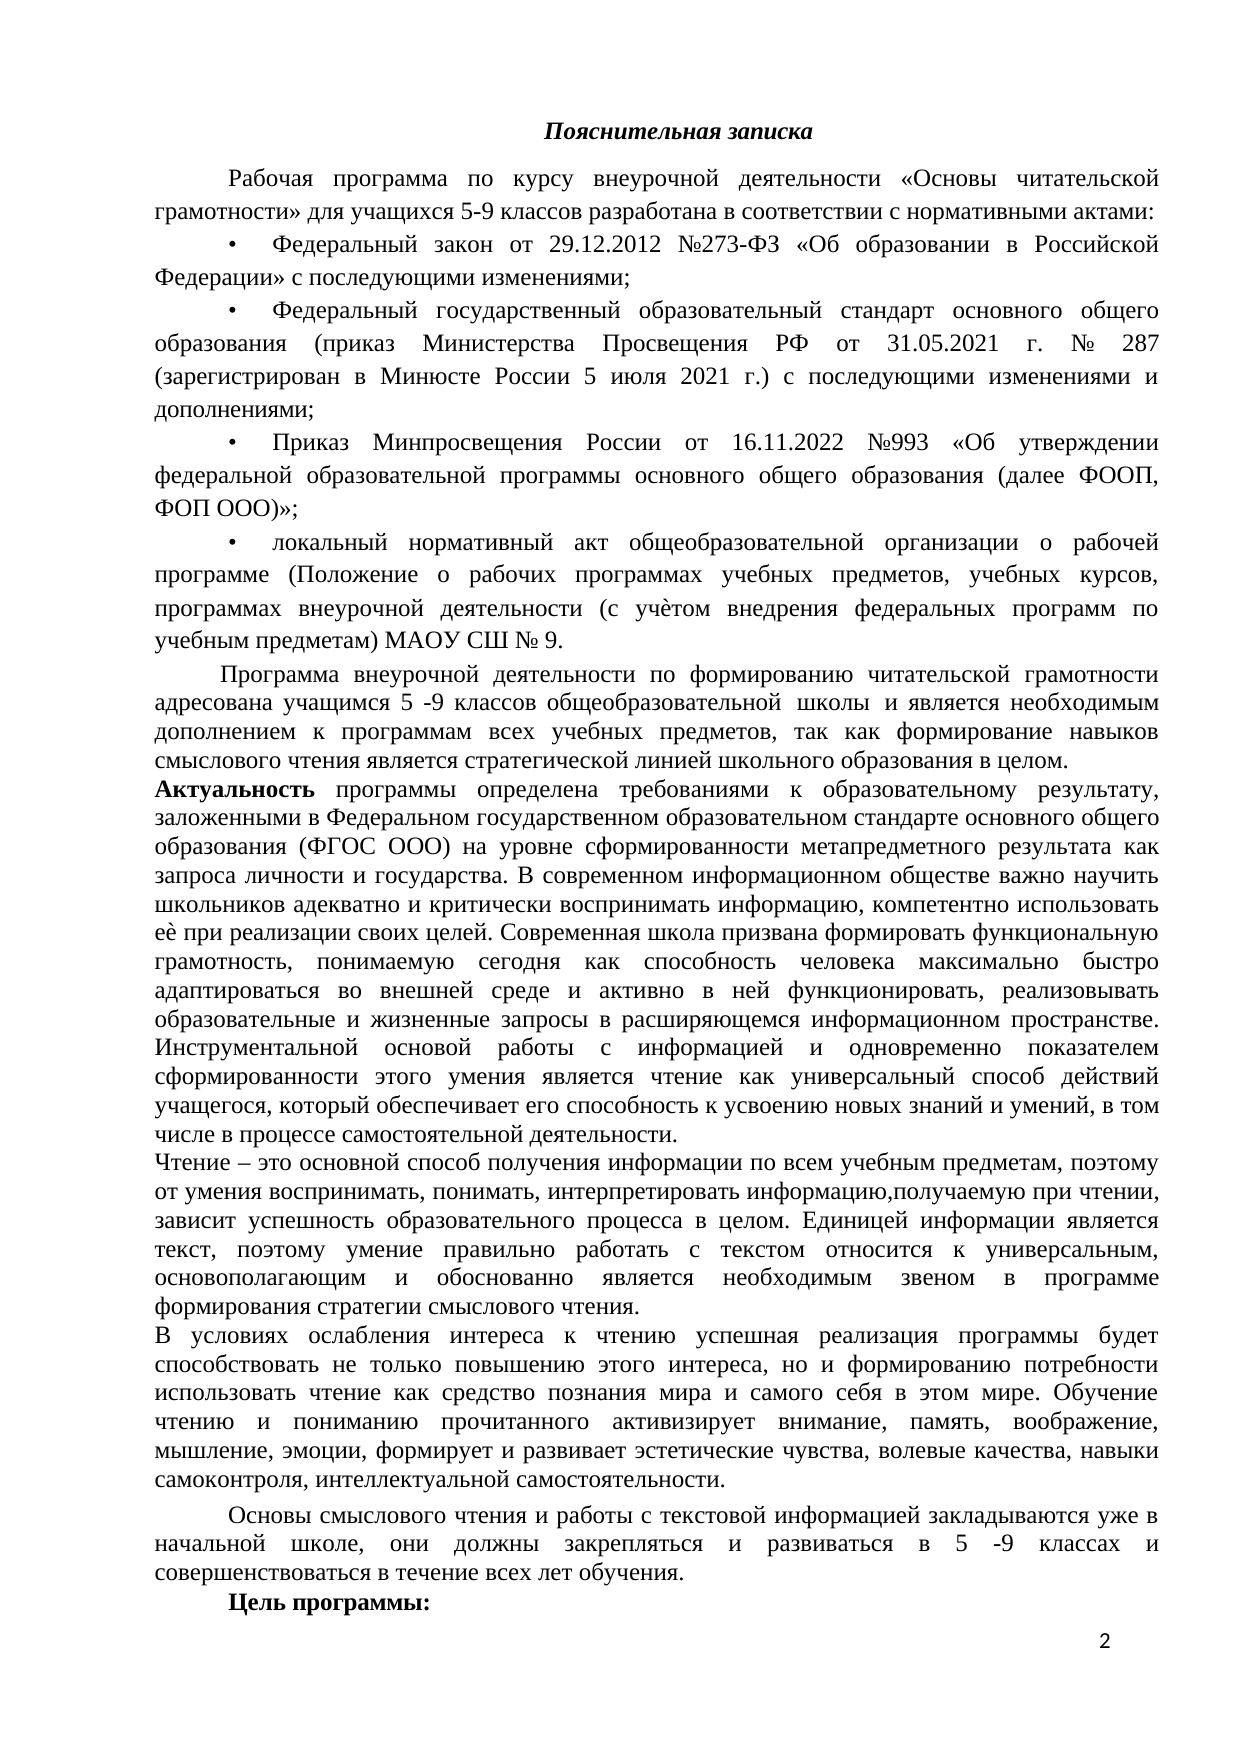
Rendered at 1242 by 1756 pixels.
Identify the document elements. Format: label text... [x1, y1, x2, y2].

text Пояснительная записка [171, 116, 1186, 144]
text Актуальность программы определена требованиями к образовательному результату, заложенными в Федеральном государственном образовательном стандарте основного общего образования (ФГОС ООО) на уровне сформированности метапредметного результата как запроса личности и государства. В современном информационном обществе важно научить школьников адекватно и критически воспринимать информацию, компетентно использовать еѐ при реализации своих целей. Современная школа призвана формировать функциональную грамотность, понимаемую сегодня как способность человека максимально быстро адаптироваться во внешней среде и активно в ней функционировать, реализовывать образовательные и жизненные запросы в расширяющемся информационном пространстве. Инструментальной основой работы с информацией и одновременно показателем сформированности этого умения является чтение как универсальный способ действий учащегося, который обеспечивает его способность к усвоению новых знаний и умений, в том числе в процессе самостоятельной деятельности. [154, 774, 1160, 1147]
text Основы смыслового чтения и работы с текстовой информацией закладываются уже в начальной школе, они должны закрепляться и развиваться в 5 -9 классах и совершенствоваться в течение всех лет обучения. [154, 1500, 1160, 1586]
list Федеральный закон от 29.12.2012 №273-ФЗ «Об образовании в Российской Федерации» с последующими изменениями; [154, 229, 1160, 291]
text Чтение – это основной способ получения информации по всем учебным предметам, поэтому от умения воспринимать, понимать, интерпретировать информацию,получаемую при чтении, зависит успешность образовательного процесса в целом. Единицей информации является текст, поэтому умение правильно работать с текстом относится к универсальным, основополагающим и обоснованно является необходимым звеном в программе формирования стратегии смыслового чтения. [154, 1147, 1160, 1320]
text В условиях ослабления интереса к чтению успешная реализация программы будет способствовать не только повышению этого интереса, но и формированию потребности использовать чтение как средство познания мира и самого себя в этом мире. Обучение чтению и пониманию прочитанного активизирует внимание, память, воображение, мышление, эмоции, формирует и развивает эстетические чувства, волевые качества, навыки самоконтроля, интеллектуальной самостоятельности. [154, 1320, 1160, 1492]
list Приказ Минпросвещения России от 16.11.2022 №993 «Об утверждении федеральной образовательной программы основного общего образования (далее ФООП, ФОП ООО)»; [154, 427, 1160, 522]
list локальный нормативный акт общеобразовательной организации о рабочей программе (Положение о рабочих программах учебных предметов, учебных курсов, программах внеурочной деятельности (с учѐтом внедрения федеральных программ по учебным предметам) МАОУ СШ № 9. [154, 527, 1159, 654]
text Программа внеурочной деятельности по формированию читательской грамотности адресована учащимся 5 -9 классов общеобразовательной школы и является необходимым дополнением к программам всех учебных предметов, так как формирование навыков смыслового чтения является стратегической линией школьного образования в целом. [154, 659, 1160, 774]
text Рабочая программа по курсу внеурочной деятельности «Основы читательской грамотности» для учащихся 5-9 классов разработана в соответствии с нормативными актами: [154, 163, 1160, 225]
text Цель программы: [228, 1587, 1197, 1615]
list Федеральный государственный образовательный стандарт основного общего образования (приказ Министерства Просвещения РФ от 31.05.2021 г. № 287 (зарегистрирован в Минюсте России 5 июля 2021 г.) с последующими изменениями и дополнениями; [154, 295, 1160, 423]
